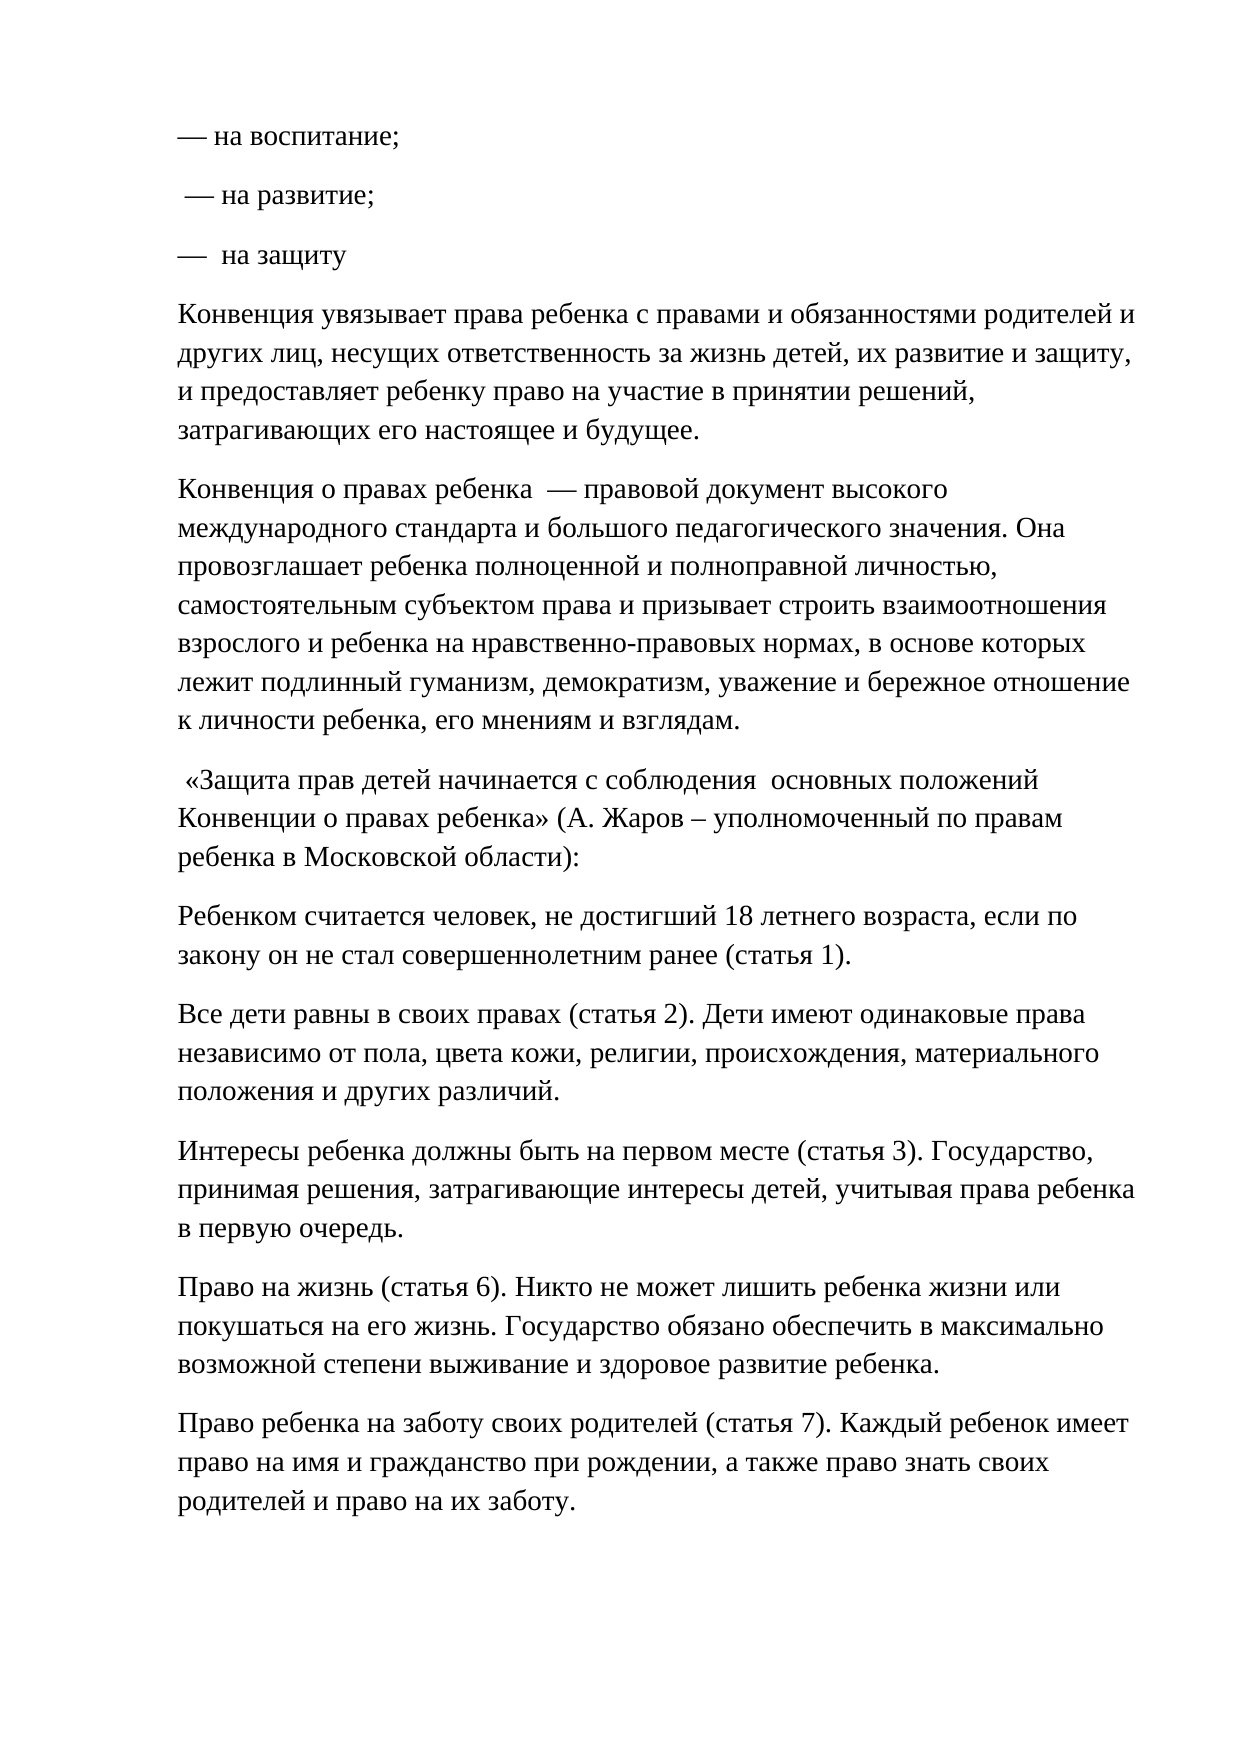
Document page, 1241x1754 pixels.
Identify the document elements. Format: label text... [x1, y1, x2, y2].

text — на развитие; [177, 177, 1152, 211]
text — на воспитание; [177, 118, 1152, 152]
text Конвенция о правах ребенка — правовой документ высокого международного стандарта и большого педагогического значения. Она провозглашает ребенка полноценной и полноправной личностью, самостоятельным субъектом права и призывает строить взаимоотношения взрослого и ребенка на нравственно-правовых нормах, в основе которых лежит подлинный гуманизм, демократизм, уважение и бережное отношение к личности ребенка, его мнениям и взглядам. [177, 471, 1152, 736]
text «Защита прав детей начинается с соблюдения основных положений Конвенции о правах ребенка» (А. Жаров – уполномоченный по правам ребенка в Московской области): [177, 762, 1152, 872]
text Интересы ребенка должны быть на первом месте (статья 3). Государство, принимая решения, затрагивающие интересы детей, учитывая права ребенка в первую очередь. [177, 1133, 1152, 1243]
text Право на жизнь (статья 6). Никто не может лишить ребенка жизни или покушаться на его жизнь. Государство обязано обеспечить в максимально возможной степени выживание и здоровое развитие ребенка. [177, 1269, 1152, 1380]
text Ребенком считается человек, не достигший 18 летнего возраста, если по закону он не стал совершеннолетним ранее (статья 1). [177, 898, 1152, 970]
text — на защиту [177, 237, 1152, 270]
text Право ребенка на заботу своих родителей (статья 7). Каждый ребенок имеет право на имя и гражданство при рождении, а также право знать своих родителей и право на их заботу. [177, 1406, 1152, 1516]
text Все дети равны в своих правах (статья 2). Дети имеют одинаковые права независимо от пола, цвета кожи, религии, происхождения, материального положения и других различий. [177, 996, 1152, 1107]
text Конвенция увязывает права ребенка с правами и обязанностями родителей и других лиц, несущих ответственность за жизнь детей, их развитие и защиту, и предоставляет ребенку право на участие в принятии решений, затрагивающих его настоящее и будущее. [177, 296, 1152, 445]
